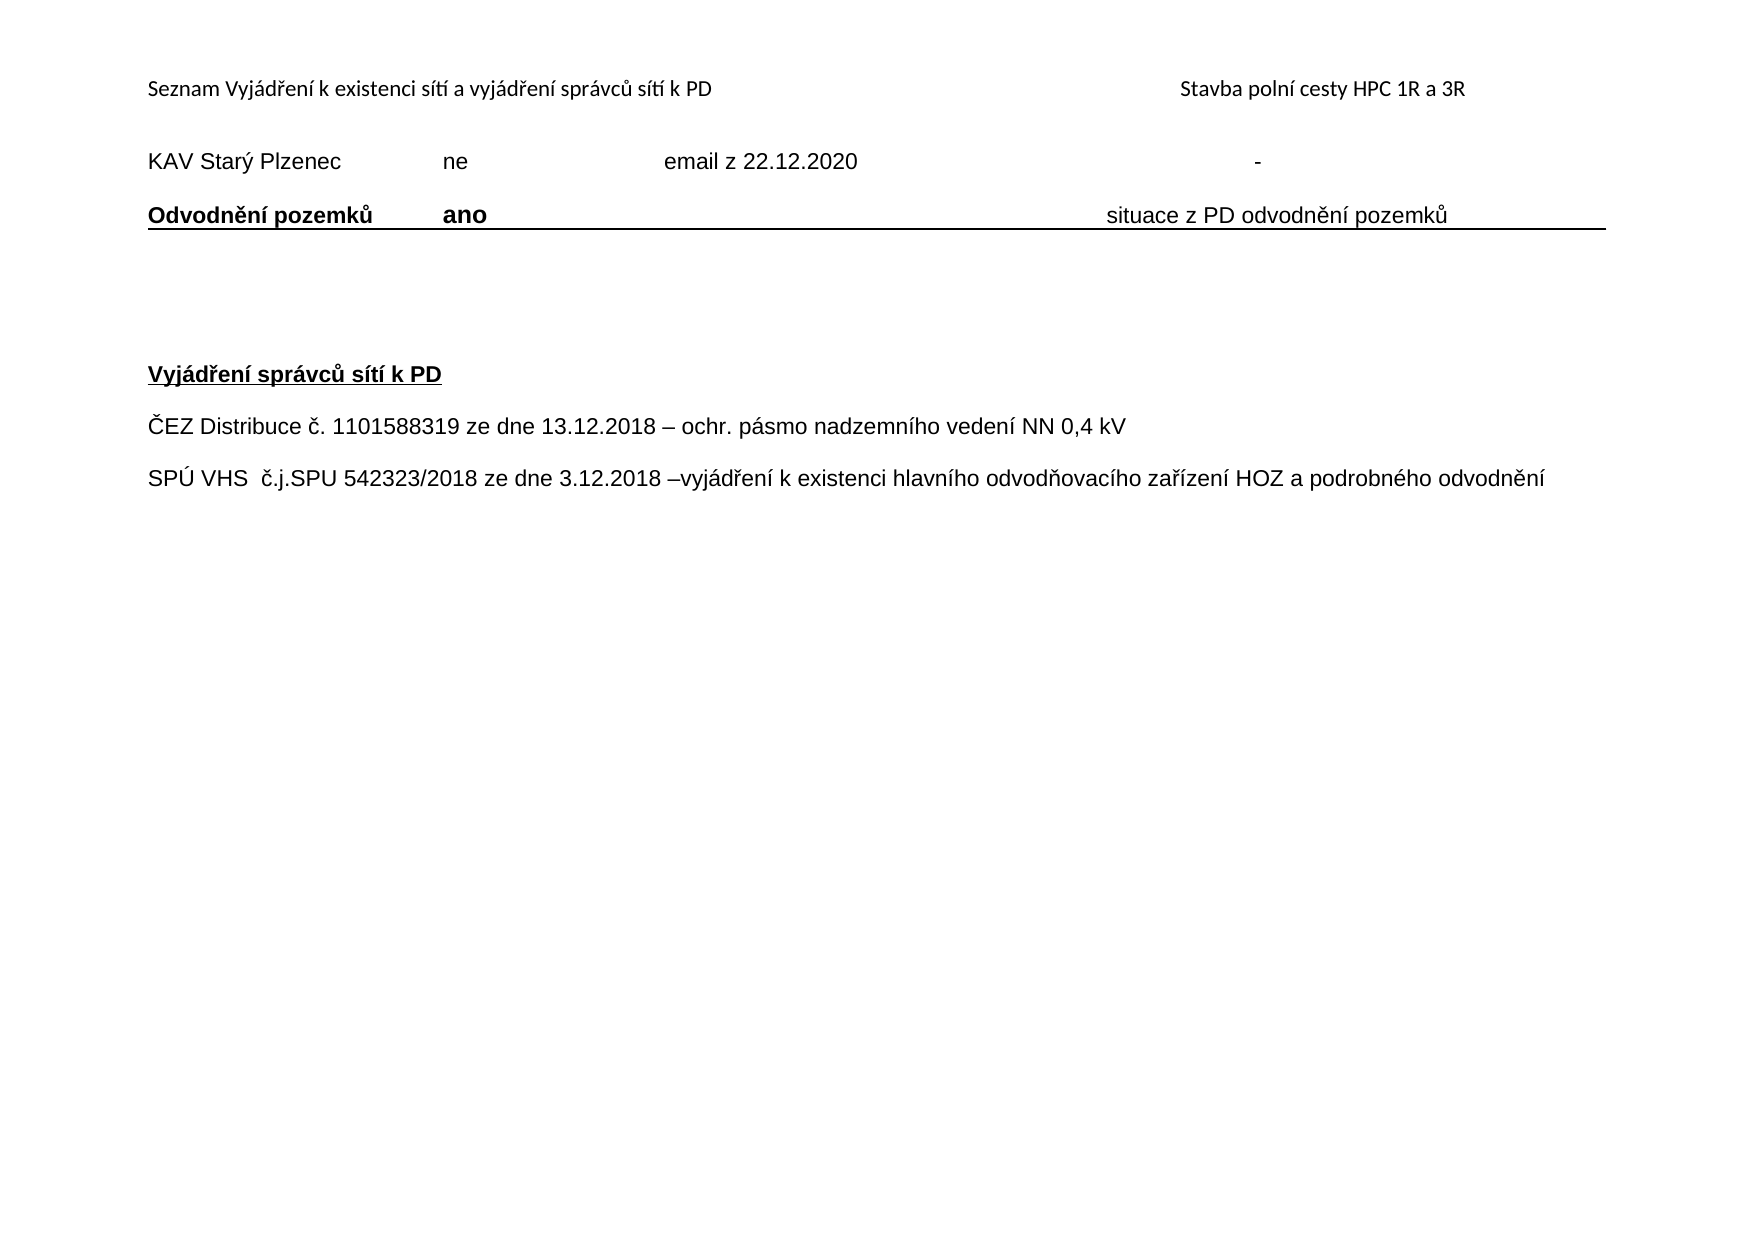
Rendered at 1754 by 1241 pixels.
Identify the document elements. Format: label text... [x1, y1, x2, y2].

text KAV Starý Plzenec ne email z 22.12.2020 - [148, 148, 1606, 174]
text SPÚ VHS č.j.SPU 542323/2018 ze dne 3.12.2018 –vyjádření k existenci hlavního odvodňovacího zařízení HOZ a podrobného odvodnění [148, 465, 1606, 491]
text Vyjádření správců sítí k PD [148, 361, 1606, 387]
text ČEZ Distribuce č. 1101588319 ze dne 13.12.2018 – ochr. pásmo nadzemního vedení NN 0,4 kV [148, 413, 1606, 439]
text Odvodnění pozemků ano situace z PD odvodnění pozemků [148, 199, 1606, 228]
